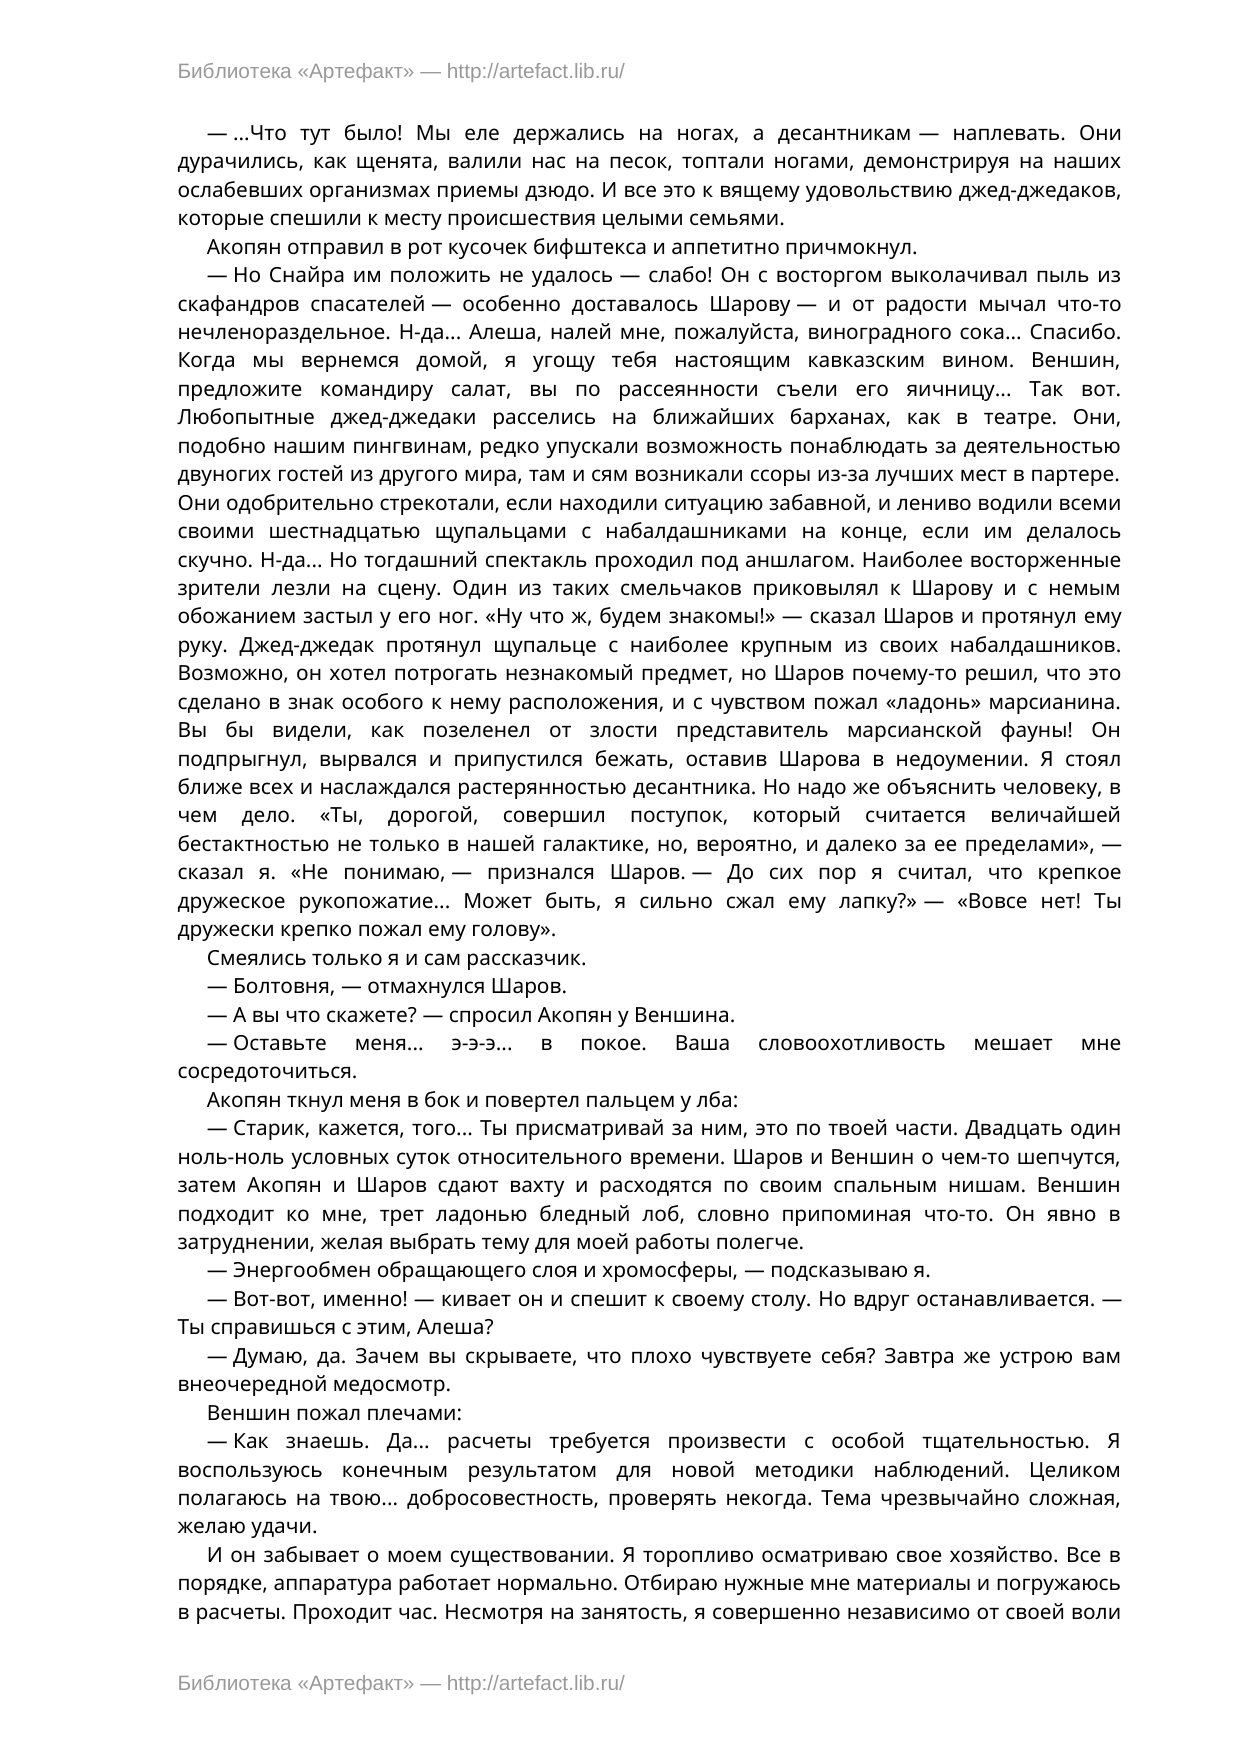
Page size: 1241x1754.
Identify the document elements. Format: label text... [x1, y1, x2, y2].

text Смеялись только я и сам рассказчик. [177, 943, 1122, 971]
text — Вот-вот, именно! — кивает он и спешит к своему столу. Но вдруг останавливается. — Ты справишься с этим, Алеша? [177, 1284, 1122, 1341]
text — Думаю, да. Зачем вы скрываете, что плохо чувствуете себя? Завтра же устрою вам внеочередной медосмотр. [177, 1341, 1122, 1398]
text — А вы что скажете? — спросил Акопян у Веншина. [177, 1000, 1122, 1028]
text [177, 1540, 1122, 1625]
text — Болтовня, — отмахнулся Шаров. [177, 971, 1122, 1000]
text Акопян ткнул меня в бок и повертел пальцем у лба: [177, 1085, 1122, 1113]
text — ...Что тут было! Мы еле держались на ногах, а десантникам — наплевать. Они дурачились, как щенята, валили нас на песок, топтали ногами, демонстрируя на наших ослабевших организмах приемы дзюдо. И все это к вящему удовольствию джед-джедаков, которые спешили к месту происшествия целыми семьями. [177, 118, 1122, 232]
text — Оставьте меня... э-э-э... в покое. Ваша словоохотливость мешает мне сосредоточиться. [177, 1028, 1122, 1085]
text Веншин пожал плечами: [177, 1398, 1122, 1426]
text Акопян отправил в рот кусочек бифштекса и аппетитно причмокнул. [177, 232, 1122, 260]
text — Но Снайра им положить не удалось — слабо! Он с восторгом выколачивал пыль из скафандров спасателей — особенно доставалось Шарову — и от радости мычал что-то нечленораздельное. Н-да... Алеша, налей мне, пожалуйста, виноградного сока... Спасибо. Когда мы вернемся домой, я угощу тебя настоящим кавказским вином. Веншин, предложите командиру салат, вы по рассеянности съели его яичницу... Так вот. Любопытные джед-джедаки расселись на ближайших барханах, как в театре. Они, подобно нашим пингвинам, редко упускали возможность понаблюдать за деятельностью двуногих гостей из другого мира, там и сям возникали ссоры из-за лучших мест в партере. Они одобрительно стрекотали, если находили ситуацию забавной, и лениво водили всеми своими шестнадцатью щупальцами с набалдашниками на конце, если им делалось скучно. Н-да... Но тогдашний спектакль проходил под аншлагом. Наиболее восторженные зрители лезли на сцену. Один из таких смельчаков приковылял к Шарову и с немым обожанием застыл у его ног. «Ну что ж, будем знакомы!» — сказал Шаров и протянул ему руку. Джед-джедак протянул щупальце с наиболее крупным из своих набалдашников. Возможно, он хотел потрогать незнакомый предмет, но Шаров почему-то решил, что это сделано в знак особого к нему расположения, и с чувством пожал «ладонь» марсианина. Вы бы видели, как позеленел от злости представитель марсианской фауны! Он подпрыгнул, вырвался и припустился бежать, оставив Шарова в недоумении. Я стоял ближе всех и наслаждался растерянностью десантника. Но надо же объяснить человеку, в чем дело. «Ты, дорогой, совершил поступок, который считается величайшей бестактностью не только в нашей галактике, но, вероятно, и далеко за ее пределами», — сказал я. «Не понимаю, — признался Шаров. — До сих пор я считал, что крепкое дружеское рукопожатие... Может быть, я сильно сжал ему лапку?» — «Вовсе нет! Ты дружески крепко пожал ему голову». [177, 260, 1122, 943]
text — Как знаешь. Да... расчеты требуется произвести с особой тщательностью. Я воспользуюсь конечным результатом для новой методики наблюдений. Целиком полагаюсь на твою... добросовестность, проверять некогда. Тема чрезвычайно сложная, желаю удачи. [177, 1426, 1122, 1540]
text — Энергообмен обращающего слоя и хромосферы, — подсказываю я. [177, 1256, 1122, 1284]
text — Старик, кажется, того... Ты присматривай за ним, это по твоей части. Двадцать один ноль-ноль условных суток относительного времени. Шаров и Веншин о чем-то шепчутся, затем Акопян и Шаров сдают вахту и расходятся по своим спальным нишам. Веншин подходит ко мне, трет ладонью бледный лоб, словно припоминая что-то. Он явно в затруднении, желая выбрать тему для моей работы полегче. [177, 1113, 1122, 1256]
